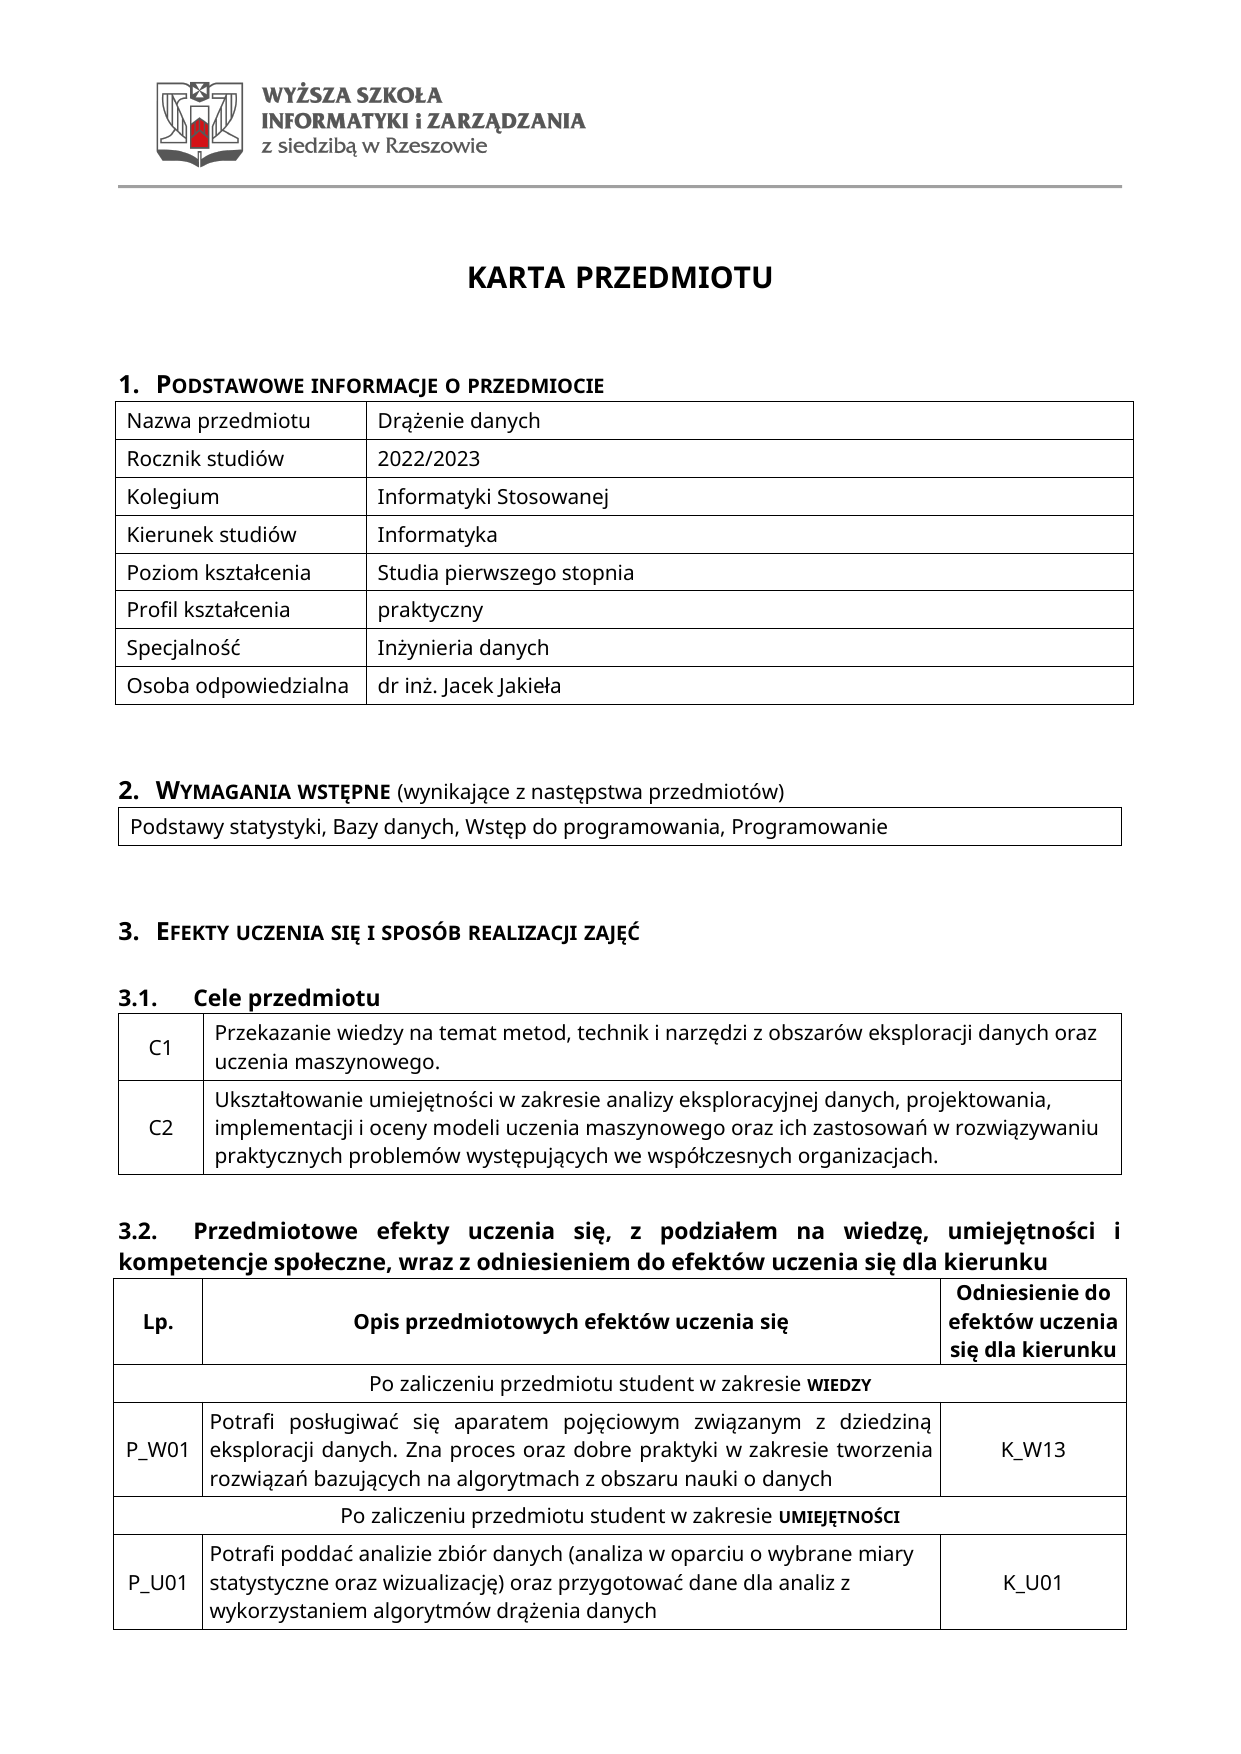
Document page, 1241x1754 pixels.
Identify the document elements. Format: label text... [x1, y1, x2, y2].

table_header C1 [119, 1014, 203, 1079]
table_cell P_W01 [114, 1403, 202, 1496]
table_cell P_U01 [114, 1535, 202, 1629]
table_cell Rocznik studiów [116, 440, 366, 477]
table_cell Po zaliczeniu przedmiotu student w zakresie umiejętności [114, 1497, 1126, 1534]
table_cell 2022/2023 [367, 440, 1133, 477]
table_header Przekazanie wiedzy na temat metod, technik i narzędzi z obszarów eksploracji danych oraz uczenia maszynowego. [204, 1014, 1121, 1079]
list Efekty uczenia się i sposób realizacji zajęć [118, 914, 1122, 948]
list Wymagania wstępne (wynikające z następstwa przedmiotów) [118, 773, 1122, 807]
table_cell Osoba odpowiedzialna [116, 667, 366, 704]
table_cell Po zaliczeniu przedmiotu student w zakresie wiedzy [114, 1365, 1126, 1402]
table_header Podstawy statystyki, Bazy danych, Wstęp do programowania, Programowanie [119, 808, 1121, 845]
table_cell Kolegium [116, 478, 366, 514]
picture [118, 59, 624, 186]
table_cell C2 [119, 1081, 203, 1174]
table_cell K_W13 [941, 1403, 1126, 1496]
table_header Opis przedmiotowych efektów uczenia się [203, 1279, 940, 1364]
table_cell K_U01 [941, 1535, 1126, 1629]
table_cell Profil kształcenia [116, 591, 366, 628]
table_cell Specjalność [116, 629, 366, 666]
table_cell Potrafi poddać analizie zbiór danych (analiza w oparciu o wybrane miary statystyczne oraz wizualizację) oraz przygotować dane dla analiz z wykorzystaniem algorytmów drążenia danych [203, 1535, 940, 1629]
list Cele przedmiotu [118, 982, 1122, 1013]
table_cell dr inż. Jacek Jakieła [367, 667, 1133, 704]
table_header Odniesienie do efektów uczenia się dla kierunku [941, 1279, 1126, 1364]
table_header Drążenie danych [367, 402, 1133, 439]
table_header Lp. [114, 1279, 202, 1364]
table_cell Ukształtowanie umiejętności w zakresie analizy eksploracyjnej danych, projektowania, implementacji i oceny modeli uczenia maszynowego oraz ich zastosowań w rozwiązywaniu praktycznych problemów występujących we współczesnych organizacjach. [204, 1081, 1121, 1174]
table_cell Kierunek studiów [116, 516, 366, 552]
table_cell praktyczny [367, 591, 1133, 628]
table_cell Studia pierwszego stopnia [367, 554, 1133, 590]
list Przedmiotowe efekty uczenia się, z podziałem na wiedzę, umiejętności i kompetencje społeczne, wraz z odniesieniem do efektów uczenia się dla kierunku [118, 1215, 1122, 1277]
table_cell Potrafi posługiwać się aparatem pojęciowym związanym z dziedziną eksploracji danych. Zna proces oraz dobre praktyki w zakresie tworzenia rozwiązań bazujących na algorytmach z obszaru nauki o danych [203, 1403, 940, 1496]
table_cell Informatyki Stosowanej [367, 478, 1133, 514]
table_cell Inżynieria danych [367, 629, 1133, 666]
list Podstawowe informacje o przedmiocie [118, 367, 1122, 401]
table_cell Poziom kształcenia [116, 554, 366, 590]
table_header Nazwa przedmiotu [116, 402, 366, 439]
text karta przedmiotu [118, 248, 1122, 299]
table_cell Informatyka [367, 516, 1133, 552]
